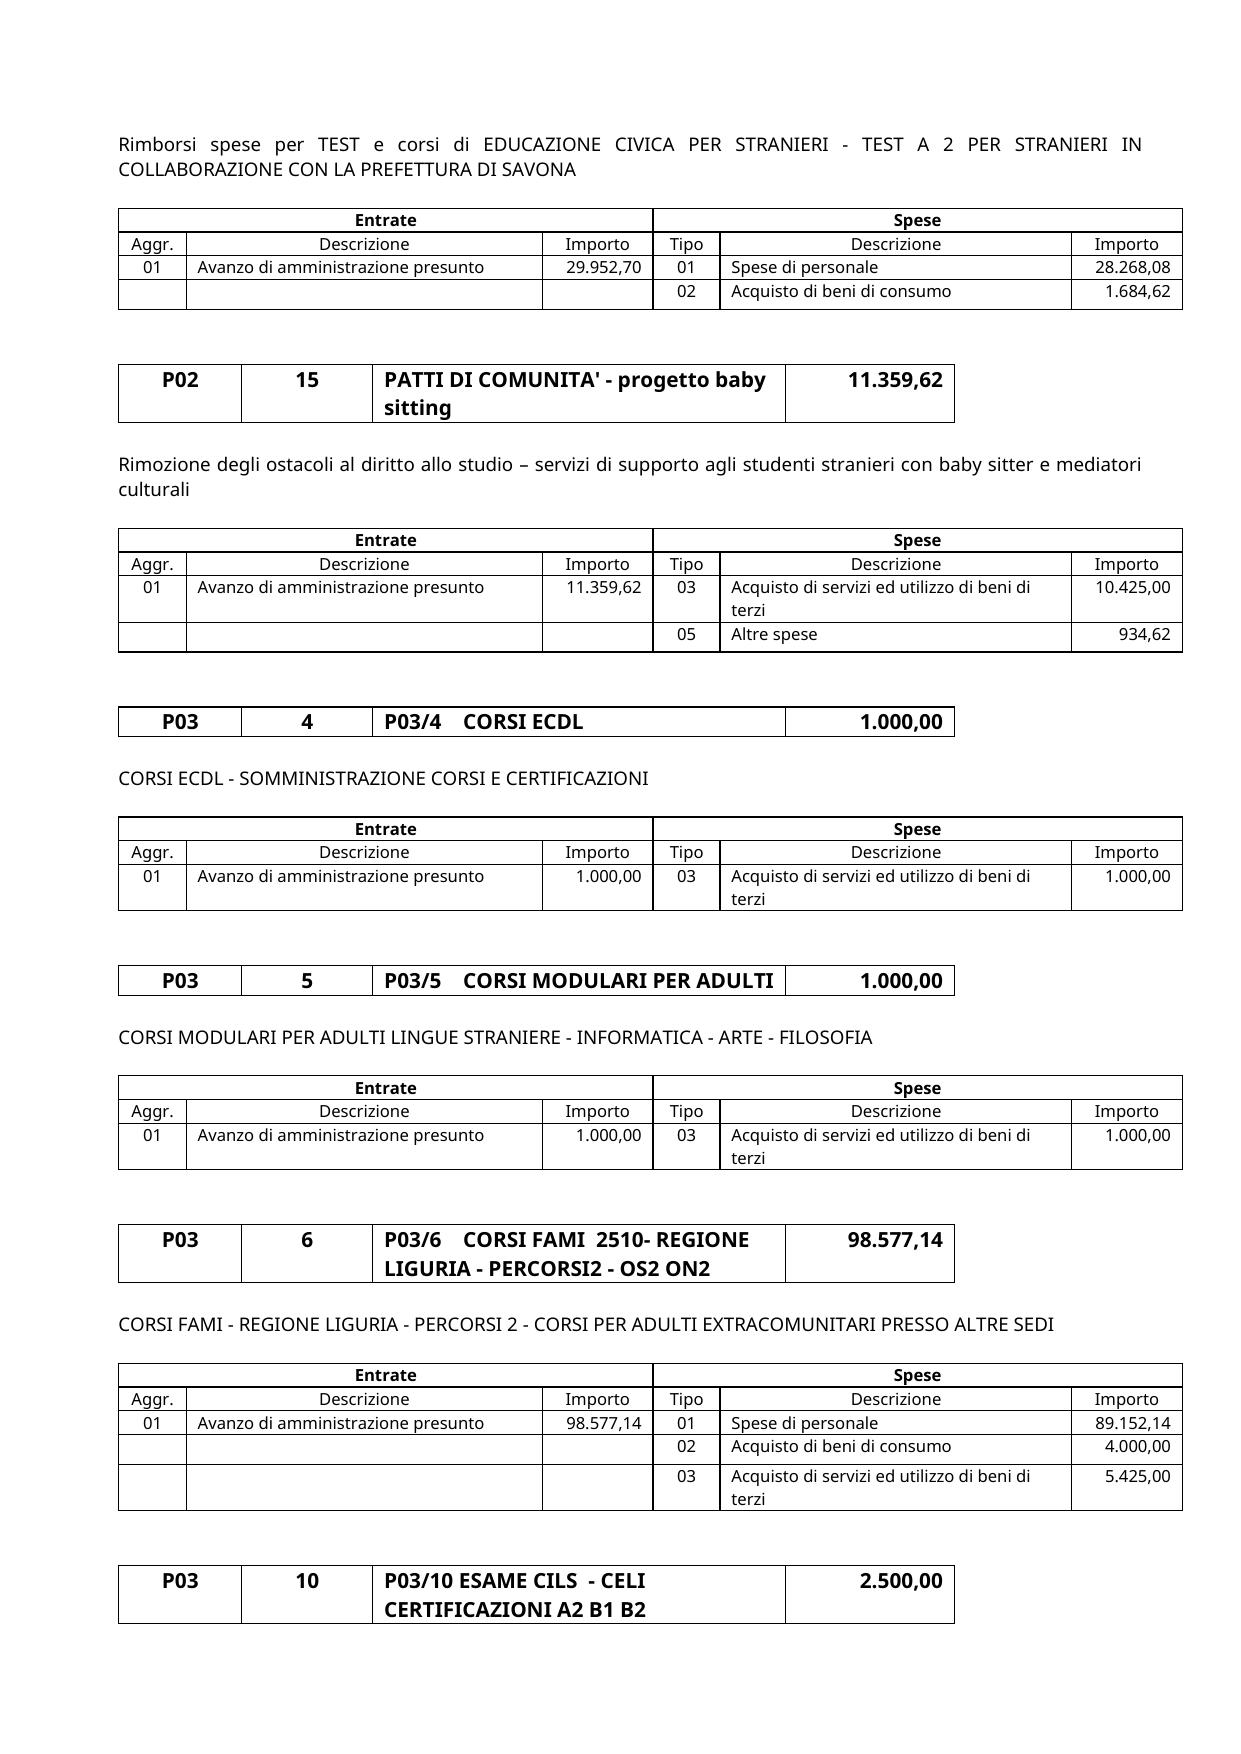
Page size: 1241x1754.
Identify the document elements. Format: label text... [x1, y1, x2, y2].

table_cell Descrizione [187, 553, 542, 575]
table_header Entrate [119, 1364, 652, 1386]
table_header 5 [242, 966, 372, 995]
table_cell 01 [119, 576, 186, 622]
table_cell [543, 1465, 652, 1510]
table_cell Aggr. [119, 233, 186, 255]
table_header Entrate [119, 818, 652, 840]
table_cell [543, 1435, 652, 1464]
table_cell [119, 280, 186, 309]
text CORSI FAMI - REGIONE LIGURIA - PERCORSI 2 - CORSI PER ADULTI EXTRACOMUNITARI PRESSO ALTRE SEDI [118, 1312, 1144, 1337]
table_header Spese [654, 818, 1182, 840]
table_header Spese [654, 1076, 1182, 1099]
table_cell 03 [654, 865, 719, 910]
table_cell Importo [543, 233, 652, 255]
text Rimborsi spese per TEST e corsi di EDUCAZIONE CIVICA PER STRANIERI - TEST A 2 PER STRANIERI IN COLLABORAZIONE CON LA PREFETTURA DI SAVONA [118, 131, 1144, 182]
table_header 6 [242, 1225, 372, 1282]
table_cell Aggr. [119, 1388, 186, 1410]
table_cell 01 [654, 256, 719, 279]
table_cell Avanzo di amministrazione presunto [187, 576, 542, 622]
table_cell Importo [1072, 841, 1182, 864]
table_cell Acquisto di servizi ed utilizzo di beni di terzi [721, 1124, 1071, 1169]
table_cell 01 [654, 1411, 719, 1434]
table_cell Importo [543, 841, 652, 864]
table_cell Acquisto di servizi ed utilizzo di beni di terzi [721, 576, 1071, 622]
table_cell [187, 623, 542, 651]
table_cell Importo [1072, 553, 1182, 575]
table_header 15 [242, 365, 372, 422]
table_cell 934,62 [1072, 623, 1182, 651]
table_cell Importo [543, 553, 652, 575]
table_cell [543, 280, 652, 309]
table_cell Acquisto di servizi ed utilizzo di beni di terzi [721, 865, 1071, 910]
table_cell Avanzo di amministrazione presunto [187, 256, 542, 279]
table_cell 29.952,70 [543, 256, 652, 279]
table_header P03 [119, 1225, 241, 1282]
table_cell 02 [654, 280, 719, 309]
table_cell Acquisto di beni di consumo [721, 280, 1071, 309]
table_cell Tipo [654, 841, 719, 864]
table_cell 98.577,14 [543, 1411, 652, 1434]
table_cell Altre spese [721, 623, 1071, 651]
table_cell Spese di personale [721, 1411, 1071, 1434]
table_cell 03 [654, 576, 719, 622]
table_cell Acquisto di beni di consumo [721, 1435, 1071, 1464]
table_cell [187, 1435, 542, 1464]
table_cell [187, 280, 542, 309]
table_cell Descrizione [187, 1100, 542, 1123]
table_cell 4.000,00 [1072, 1435, 1182, 1464]
table_cell 28.268,08 [1072, 256, 1182, 279]
table_cell 03 [654, 1124, 719, 1169]
table_cell 01 [119, 256, 186, 279]
table_header 2.500,00 [786, 1566, 954, 1623]
table_header PATTI DI COMUNITA' - progetto baby sitting [373, 365, 785, 422]
table_header Spese [654, 529, 1182, 551]
table_cell 10.425,00 [1072, 576, 1182, 622]
table_cell Descrizione [721, 1388, 1071, 1410]
table_header P03 [119, 1566, 241, 1623]
table_header P03/4 CORSI ECDL [373, 708, 785, 736]
table_cell 1.000,00 [1072, 865, 1182, 910]
table_cell Avanzo di amministrazione presunto [187, 1411, 542, 1434]
table_header 1.000,00 [786, 708, 954, 736]
table_cell Importo [1072, 233, 1182, 255]
text CORSI ECDL - SOMMINISTRAZIONE CORSI E CERTIFICAZIONI [118, 765, 1144, 791]
table_cell 11.359,62 [543, 576, 652, 622]
table_cell Descrizione [721, 553, 1071, 575]
table_cell Importo [543, 1388, 652, 1410]
table_cell Descrizione [721, 841, 1071, 864]
table_cell 1.000,00 [543, 1124, 652, 1169]
table_cell 01 [119, 1124, 186, 1169]
table_header Entrate [119, 1076, 652, 1099]
table_cell Tipo [654, 233, 719, 255]
table_cell Spese di personale [721, 256, 1071, 279]
table_cell 89.152,14 [1072, 1411, 1182, 1434]
text CORSI MODULARI PER ADULTI LINGUE STRANIERE - INFORMATICA - ARTE - FILOSOFIA [118, 1024, 1144, 1050]
table_header 4 [242, 708, 372, 736]
table_header P03/10 ESAME CILS - CELI CERTIFICAZIONI A2 B1 B2 [373, 1566, 785, 1623]
table_cell Tipo [654, 1388, 719, 1410]
table_cell Aggr. [119, 841, 186, 864]
table_cell [119, 623, 186, 651]
table_cell Aggr. [119, 1100, 186, 1123]
table_cell Descrizione [187, 233, 542, 255]
table_cell Avanzo di amministrazione presunto [187, 865, 542, 910]
table_header P03 [119, 966, 241, 995]
table_header 10 [242, 1566, 372, 1623]
table_cell [187, 1465, 542, 1510]
table_header Spese [654, 1364, 1182, 1386]
table_cell 05 [654, 623, 719, 651]
table_cell [543, 623, 652, 651]
table_cell Tipo [654, 553, 719, 575]
table_cell Importo [543, 1100, 652, 1123]
table_cell 1.000,00 [1072, 1124, 1182, 1169]
table_cell Importo [1072, 1388, 1182, 1410]
table_cell Descrizione [187, 1388, 542, 1410]
table_header 11.359,62 [786, 365, 954, 422]
table_cell 01 [119, 1411, 186, 1434]
table_header P03/6 CORSI FAMI 2510- REGIONE LIGURIA - PERCORSI2 - OS2 ON2 [373, 1225, 785, 1282]
table_header 1.000,00 [786, 966, 954, 995]
table_cell 01 [119, 865, 186, 910]
table_header P02 [119, 365, 241, 422]
table_cell 1.684,62 [1072, 280, 1182, 309]
table_cell Avanzo di amministrazione presunto [187, 1124, 542, 1169]
table_cell [119, 1465, 186, 1510]
table_header Spese [654, 209, 1182, 231]
table_cell [119, 1435, 186, 1464]
table_cell Descrizione [721, 233, 1071, 255]
table_header 98.577,14 [786, 1225, 954, 1282]
table_cell Aggr. [119, 553, 186, 575]
table_header Entrate [119, 529, 652, 551]
table_header P03/5 CORSI MODULARI PER ADULTI [373, 966, 785, 995]
table_cell Tipo [654, 1100, 719, 1123]
table_cell Acquisto di servizi ed utilizzo di beni di terzi [721, 1465, 1071, 1510]
table_cell 02 [654, 1435, 719, 1464]
table_cell Importo [1072, 1100, 1182, 1123]
text Rimozione degli ostacoli al diritto allo studio – servizi di supporto agli studenti stranieri con baby sitter e mediatori culturali [118, 451, 1144, 502]
table_cell Descrizione [721, 1100, 1071, 1123]
table_header Entrate [119, 209, 652, 231]
table_header P03 [119, 708, 241, 736]
table_cell Descrizione [187, 841, 542, 864]
table_cell 1.000,00 [543, 865, 652, 910]
table_cell 03 [654, 1465, 719, 1510]
table_cell 5.425,00 [1072, 1465, 1182, 1510]
